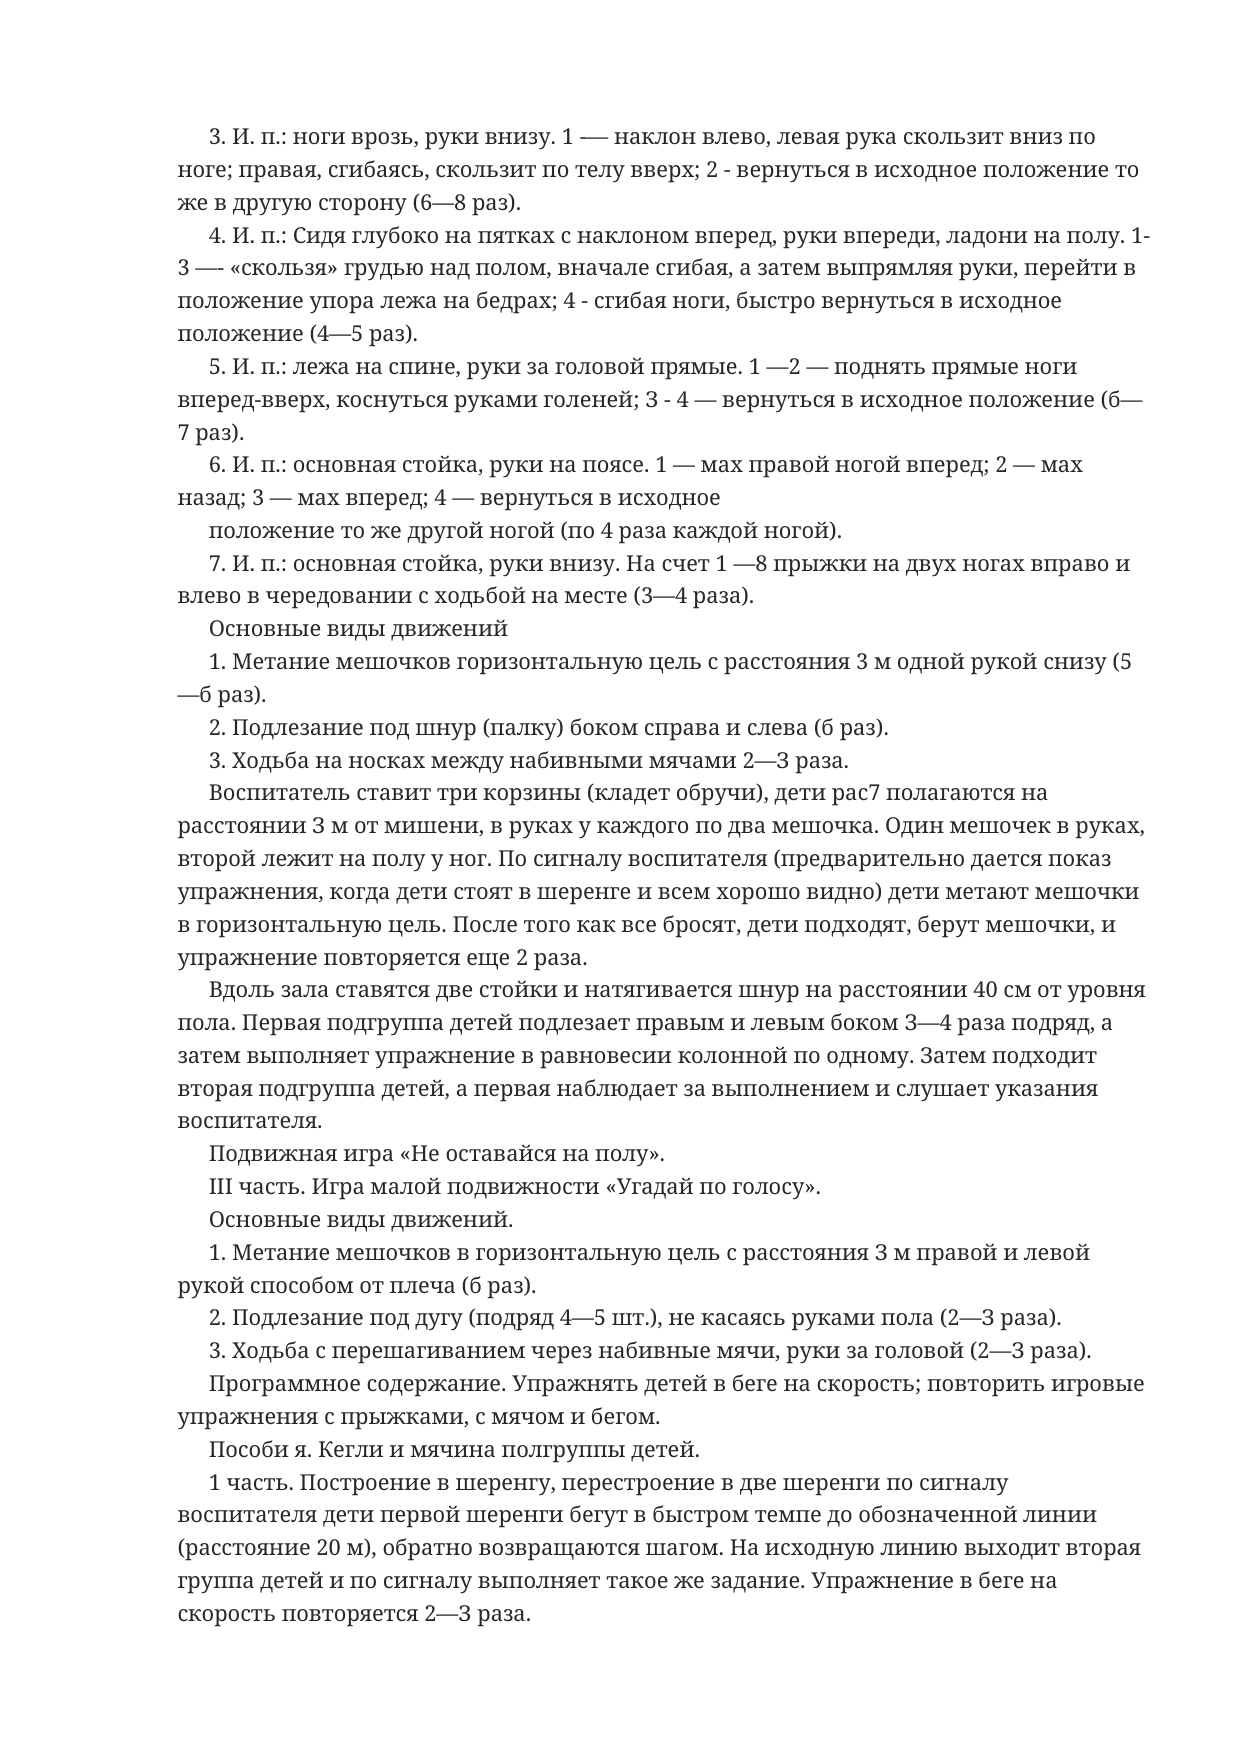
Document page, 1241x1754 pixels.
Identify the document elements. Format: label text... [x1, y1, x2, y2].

text Подвижная игра «Не оставайся на полу». [177, 1135, 1152, 1168]
text III часть. Игра малой подвижности «Угадай по голосу». [177, 1168, 1152, 1201]
text положение то же другой ногой (по 4 раза каждой ногой). [177, 512, 1152, 545]
text 7. И. п.: основная стойка, руки внизу. На счет 1 —8 прыжки на двух ногах вправо и влево в чередовании с ходьбой на месте (3—4 раза). [177, 545, 1152, 610]
text 1. Метание мешочков горизонтальную цель с расстояния 3 м одной рукой снизу (5—б раз). [177, 643, 1152, 709]
text Основные виды движений [177, 610, 1152, 643]
text Программное содержание. Упражнять детей в беге на скорость; повторить игровые упражнения с прыжками, с мячом и бегом. [177, 1365, 1152, 1431]
text 3. И. п.: ноги врозь, руки внизу. 1 -— наклон влево, левая рука скользит вниз по ноге; правая, сгибаясь, скользит по телу вверх; 2 - вернуться в исходное положение то же в другую сторону (6—8 раз). [177, 118, 1152, 217]
text 4. И. п.: Сидя глубоко на пятках с наклоном вперед, руки впереди, ладони на полу. 1-3 —- «скользя» грудью над полом, вначале сгибая, а затем выпрямляя руки, перейти в положение упора лежа на бедрах; 4 - сгибая ноги, быстро вернуться в исходное положение (4—5 раз). [177, 217, 1152, 348]
text 2. Подлезание под дугу (подряд 4—5 шт.), не касаясь руками пола (2—З раза). [177, 1299, 1152, 1332]
text 1. Метание мешочков в горизонтальную цель с расстояния З м правой и левой рукой способом от плеча (б раз). [177, 1234, 1152, 1299]
text 6. И. п.: основная стойка, руки на поясе. 1 — мах правой ногой вперед; 2 — мах назад; 3 — мах вперед; 4 — вернуться в исходное [177, 446, 1152, 512]
text 2. Подлезание под шнур (палку) боком справа и слева (б раз). [177, 709, 1152, 742]
text 3. Ходьба на носках между набивными мячами 2—З раза. [177, 742, 1152, 774]
text Основные виды движений. [177, 1201, 1152, 1234]
text 3. Ходьба с перешагиванием через набивные мячи, руки за головой (2—З раза). [177, 1332, 1152, 1365]
text Воспитатель ставит три корзины (кладет обручи), дети рас7 полагаются на расстоянии З м от мишени, в руках у каждого по два мешочка. Один мешочек в руках, второй лежит на полу у ног. По сигналу воспитателя (предварительно дается показ упражнения, когда дети стоят в шеренге и всем хорошо видно) дети метают мешочки в горизонтальную цель. После того как все бросят, дети подходят, берут мешочки, и упражнение повторяется еще 2 раза. [177, 774, 1152, 971]
text 5. И. п.: лежа на спине, руки за головой прямые. 1 —2 — поднять прямые ноги вперед-вверх, коснуться руками голеней; З - 4 — вернуться в исходное положение (б—7 раз). [177, 348, 1152, 446]
text Пособи я. Кегли и мячина полгруппы детей. [177, 1431, 1152, 1463]
text Вдоль зала ставятся две стойки и натягивается шнур на расстоянии 40 см от уровня пола. Первая подгруппа детей подлезает правым и левым боком З—4 раза подряд, а затем выполняет упражнение в равновесии колонной по одному. Затем подходит вторая подгруппа детей, а первая наблюдает за выполнением и слушает указания воспитателя. [177, 971, 1152, 1135]
text 1 часть. Построение в шеренгу, перестроение в две шеренги по сигналу воспитателя дети первой шеренги бегут в быстром темпе до обозначенной линии (расстояние 20 м), обратно возвращаются шагом. На исходную линию выходит вторая группа детей и по сигналу выполняет такое же задание. Упражнение в беге на скорость повторяется 2—З раза. [177, 1463, 1152, 1627]
